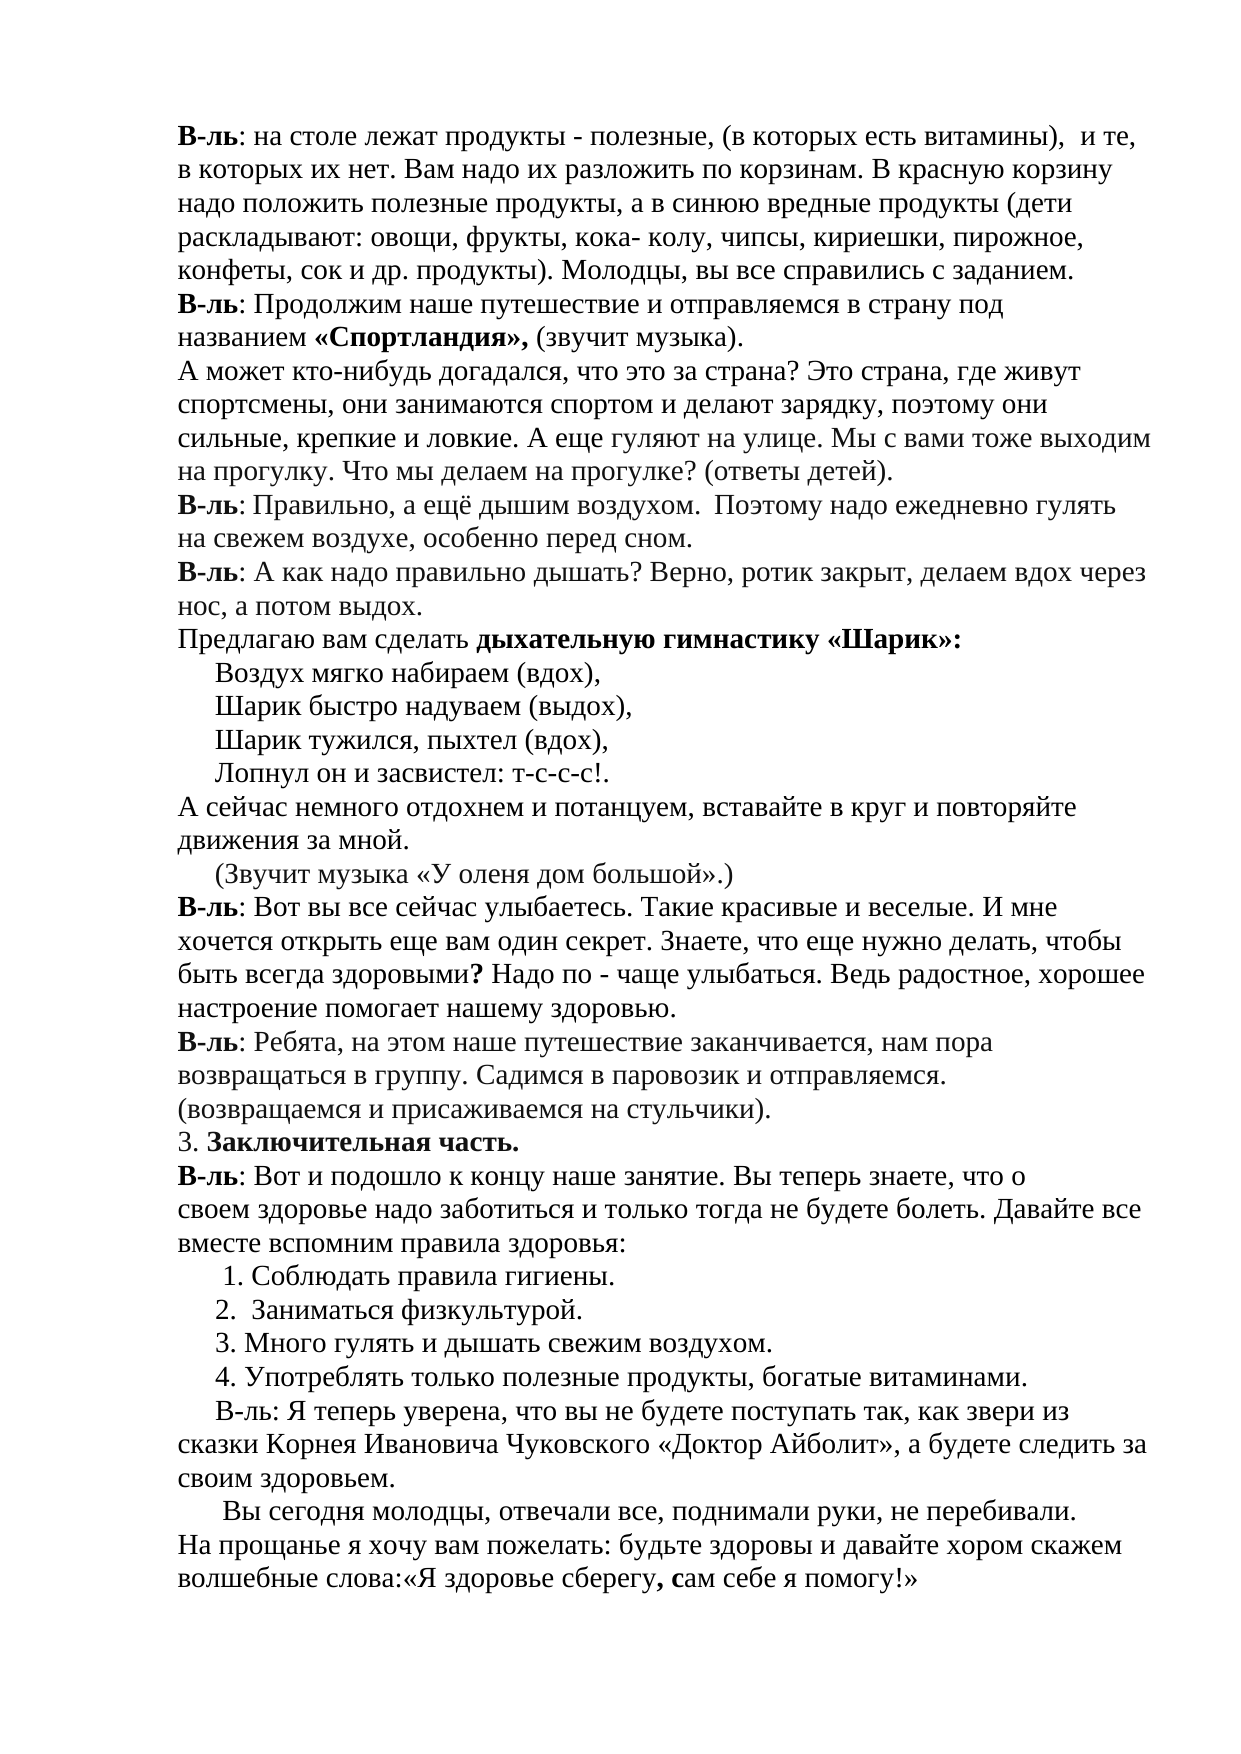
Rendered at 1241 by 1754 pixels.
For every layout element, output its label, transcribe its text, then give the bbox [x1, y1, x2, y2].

text Вы сегодня молодцы, отвечали все, поднимали руки, не перебивали. [177, 1493, 1152, 1527]
text А сейчас немного отдохнем и потанцуем, вставайте в круг и повторяйте движения за мной. [177, 789, 1152, 856]
text В-ль: Продолжим наше путешествие и отправляемся в страну под названием «Спортландия», (звучит музыка). [177, 286, 1152, 353]
text 4. Употреблять только полезные продукты, богатые витаминами. [177, 1359, 1152, 1393]
text (Звучит музыка «У оленя дом большой».) [177, 856, 1152, 889]
text В-ль: Я теперь уверена, что вы не будете поступать так, как звери из сказки Корнея Ивановича Чуковского «Доктор Айболит», а будете следить за своим здоровьем. [177, 1393, 1152, 1493]
text В-ль: Ребята, на этом наше путешествие заканчивается, нам пора возвращаться в группу. Садимся в паровозик и отправляемся. [177, 1024, 1152, 1091]
text 2. Заниматься физкультурой. [177, 1292, 1152, 1326]
text В-ль: Вот и подошло к концу наше занятие. Вы теперь знаете, что о своем здоровье надо заботиться и только тогда не будете болеть. Давайте все вместе вспомним правила здоровья: [177, 1158, 1152, 1258]
text В-ль: на столе лежат продукты - полезные, (в которых есть витамины), и те, в которых их нет. Вам надо их разложить по корзинам. В красную корзину надо положить полезные продукты, а в синюю вредные продукты (дети раскладывают: овощи, фрукты, кока- колу, чипсы, кириешки, пирожное, конфеты, сок и др. продукты). Молодцы, вы все справились с заданием. [177, 118, 1152, 286]
text Предлагаю вам сделать дыхательную гимнастику «Шарик»: [177, 621, 1152, 655]
text Шарик быстро надуваем (выдох), [177, 688, 1152, 722]
text (возвращаемся и присаживаемся на стульчики). [177, 1091, 1152, 1124]
text 3. Много гулять и дышать свежим воздухом. [177, 1326, 1152, 1359]
text В-ль: Правильно, а ещё дышим воздухом. Поэтому надо ежедневно гулять на свежем воздухе, особенно перед сном. [177, 487, 1152, 554]
text В-ль: А как надо правильно дышать? Верно, ротик закрыт, делаем вдох через нос, а потом выдох. [177, 554, 1152, 621]
text А может кто-нибудь догадался, что это за страна? Это страна, где живут спортсмены, они занимаются спортом и делают зарядку, поэтому они сильные, крепкие и ловкие. А еще гуляют на улице. Мы с вами тоже выходим на прогулку. Что мы делаем на прогулке? (ответы детей). [177, 353, 1152, 487]
text В-ль: Вот вы все сейчас улыбаетесь. Такие красивые и веселые. И мне хочется открыть еще вам один секрет. Знаете, что еще нужно делать, чтобы быть всегда здоровыми? Надо по - чаще улыбаться. Ведь радостное, хорошее настроение помогает нашему здоровью. [177, 889, 1152, 1024]
text Лопнул он и засвистел: т-с-с-с!. [177, 755, 1152, 789]
text 1. Соблюдать правила гигиены. [177, 1258, 1152, 1292]
text Шарик тужился, пыхтел (вдох), [177, 722, 1152, 755]
text 3. Заключительная часть. [177, 1124, 1152, 1158]
text На прощанье я хочу вам пожелать: будьте здоровы и давайте хором скажем волшебные слова:«Я здоровье сберегу, сам себе я помогу!» [177, 1527, 1152, 1594]
text Воздух мягко набираем (вдох), [177, 655, 1152, 688]
